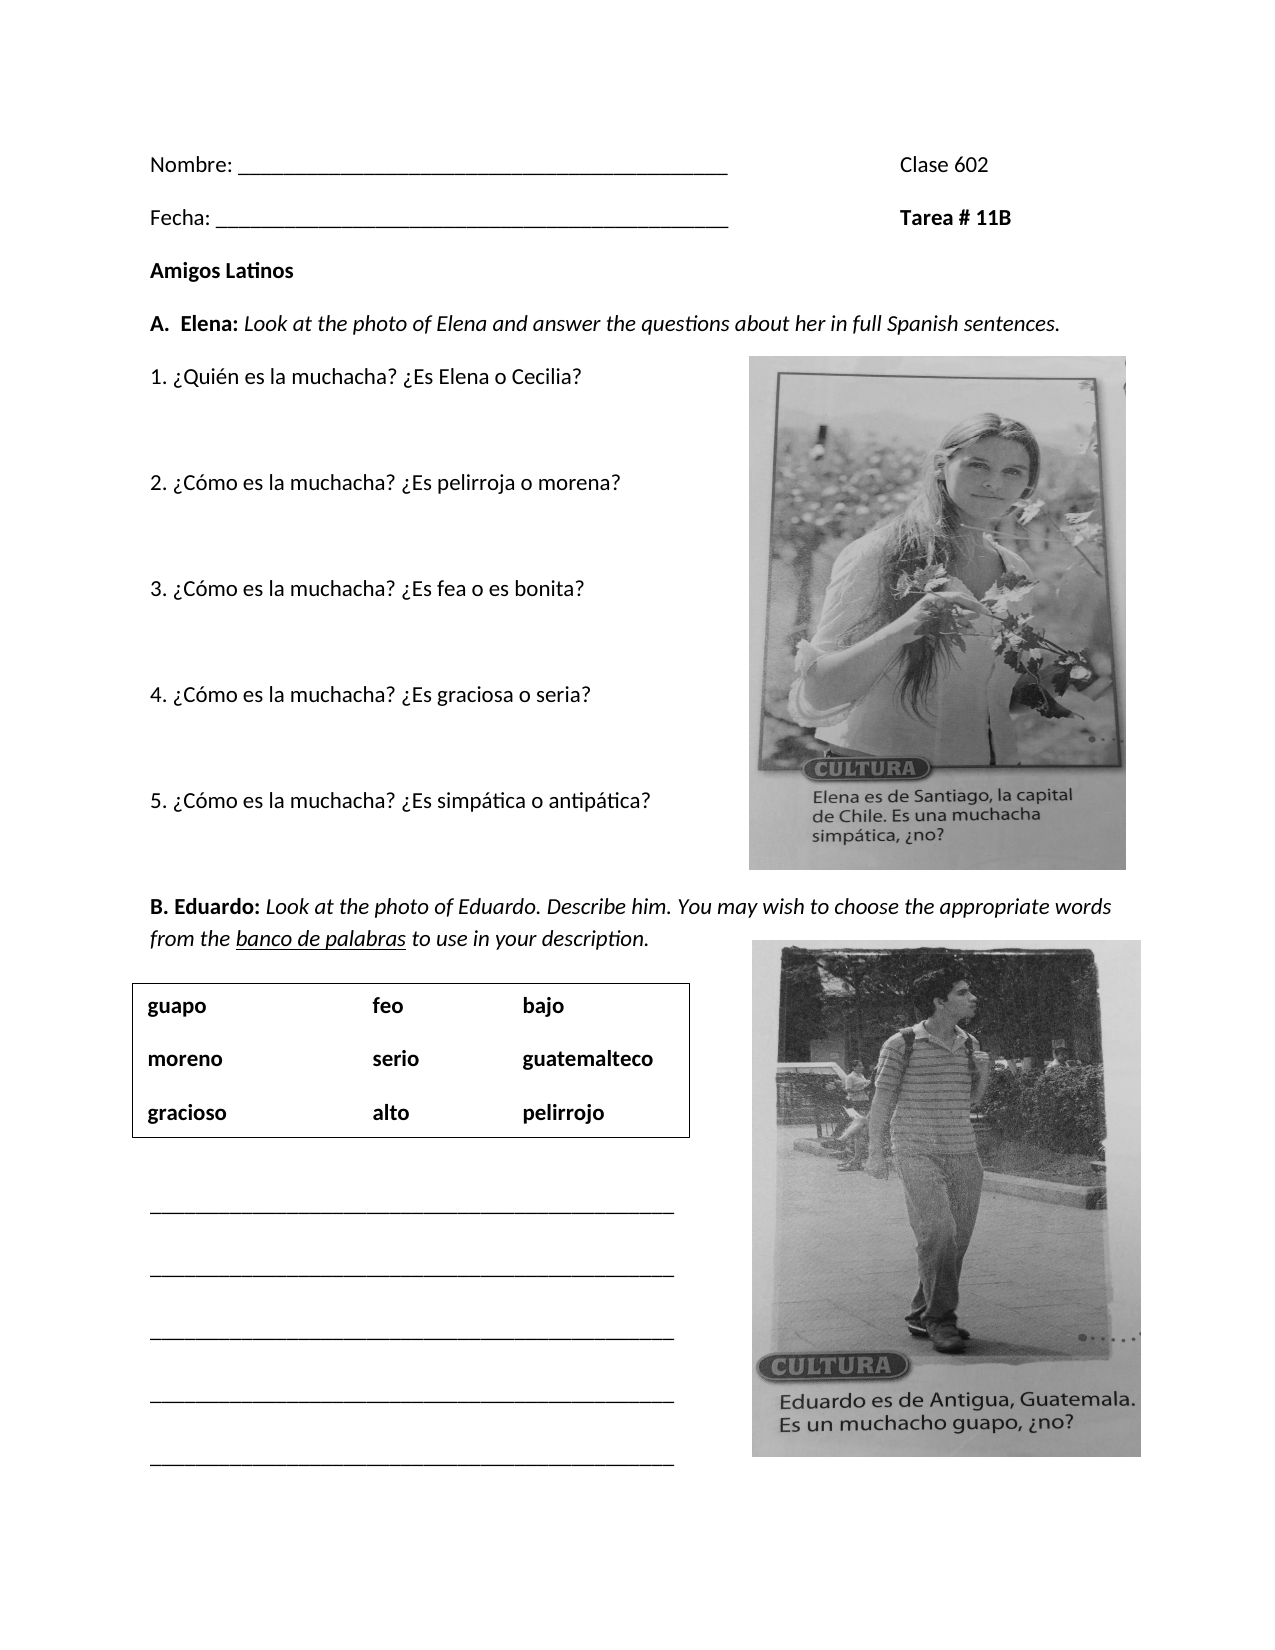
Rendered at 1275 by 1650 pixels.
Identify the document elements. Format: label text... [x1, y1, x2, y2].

text ______________________________________________ [150, 1189, 737, 1218]
text Fecha: _____________________________________________ Tarea # 11B [150, 203, 1125, 231]
text Nombre: ___________________________________________ Clase 602 [150, 150, 1125, 178]
text ______________________________________________ [150, 1315, 737, 1343]
text Amigos Latinos [150, 256, 1125, 284]
text ______________________________________________ [150, 1252, 737, 1280]
text 4. ¿Cómo es la muchacha? ¿Es graciosa o seria? [150, 680, 734, 708]
text ______________________________________________ [150, 1378, 737, 1406]
picture [752, 940, 1141, 1457]
text A. Elena: Look at the photo of Elena and answer the questions about her in full Spanish sentences. [150, 309, 1125, 337]
text 1. ¿Quién es la muchacha? ¿Es Elena o Cecilia? [150, 362, 734, 390]
text ______________________________________________ [150, 1441, 1125, 1469]
text 3. ¿Cómo es la muchacha? ¿Es fea o es bonita? [150, 574, 734, 602]
text B. Eduardo: Look at the photo of Eduardo. Describe him. You may wish to choose the appropriate words from the banco de palabras to use in your description. [150, 892, 1125, 952]
text 5. ¿Cómo es la muchacha? ¿Es simpática o antipática? [150, 786, 734, 814]
text 2. ¿Cómo es la muchacha? ¿Es pelirroja o morena? [150, 468, 734, 496]
picture [749, 356, 1126, 870]
